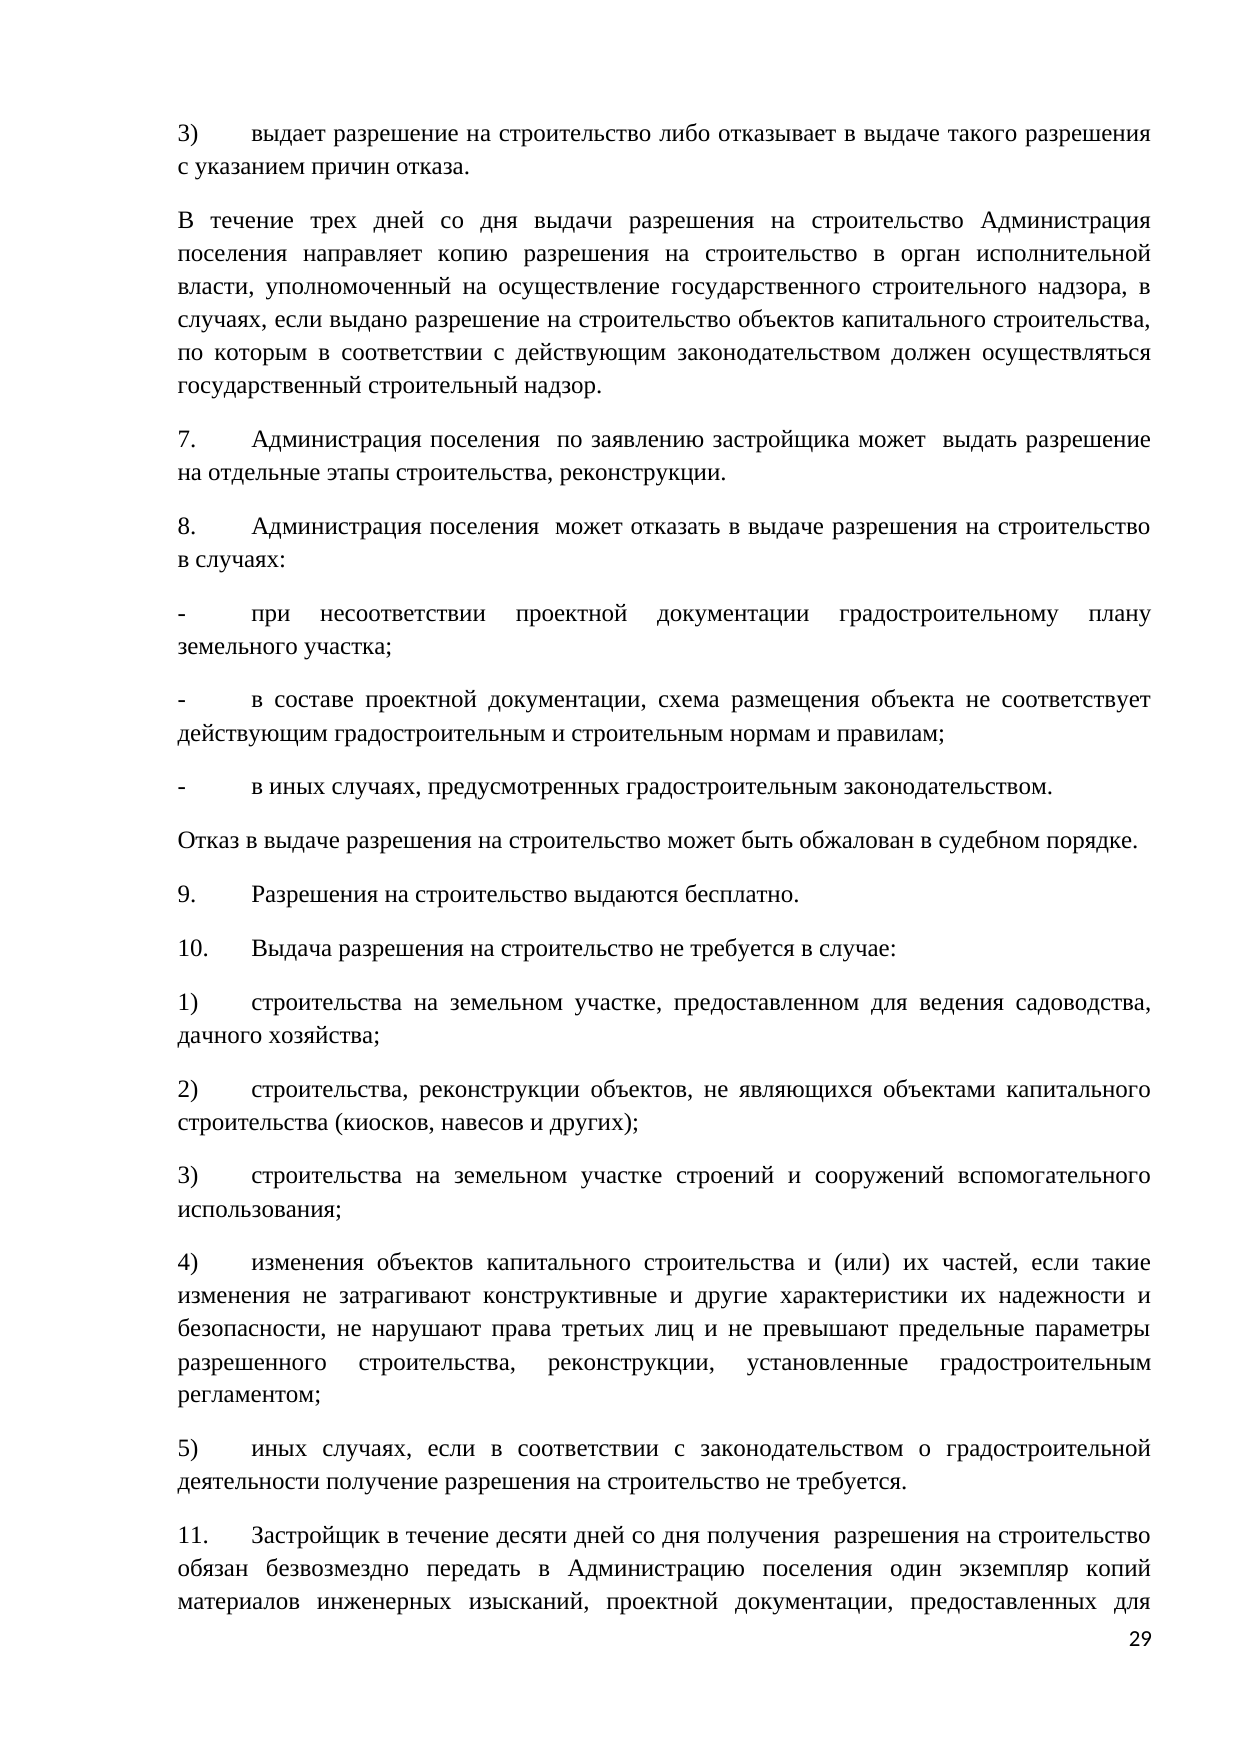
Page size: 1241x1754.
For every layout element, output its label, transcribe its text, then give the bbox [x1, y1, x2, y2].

text 7. Администрация поселения по заявлению застройщика может выдать разрешение на отдельные этапы строительства, реконструкции. [177, 424, 1152, 486]
text 2) строительства, реконструкции объектов, не являющихся объектами капитального строительства (киосков, навесов и других); [177, 1074, 1152, 1136]
text - при несоответствии проектной документации градостроительному плану земельного участка; [177, 598, 1152, 659]
text - в составе проектной документации, схема размещения объекта не соответствует действующим градостроительным и строительным нормам и правилам; [177, 684, 1152, 746]
text - в иных случаях, предусмотренных градостроительным законодательством. [177, 771, 1152, 800]
text 9. Разрешения на строительство выдаются бесплатно. [177, 879, 1152, 908]
text 8. Администрация поселения может отказать в выдаче разрешения на строительство в случаях: [177, 511, 1152, 573]
text Отказ в выдаче разрешения на строительство может быть обжалован в судебном порядке. [177, 825, 1152, 854]
text 10. Выдача разрешения на строительство не требуется в случае: [177, 933, 1152, 962]
text 3) строительства на земельном участке строений и сооружений вспомогательного использования; [177, 1161, 1152, 1222]
text 3) выдает разрешение на строительство либо отказывает в выдаче такого разрешения с указанием причин отказа. [177, 118, 1152, 180]
text 4) изменения объектов капитального строительства и (или) их частей, если такие изменения не затрагивают конструктивные и другие характеристики их надежности и безопасности, не нарушают права третьих лиц и не превышают предельные параметры разрешенного строительства, реконструкции, установленные градостроительным регламентом; [177, 1247, 1152, 1408]
text 1) строительства на земельном участке, предоставленном для ведения садоводства, дачного хозяйства; [177, 987, 1152, 1049]
text 5) иных случаях, если в соответствии с законодательством о градостроительной деятельности получение разрешения на строительство не требуется. [177, 1433, 1152, 1495]
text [177, 1520, 1152, 1615]
text В течение трех дней со дня выдачи разрешения на строительство Администрация поселения направляет копию разрешения на строительство в орган исполнительной власти, уполномоченный на осуществление государственного строительного надзора, в случаях, если выдано разрешение на строительство объектов капитального строительства, по которым в соответствии с действующим законодательством должен осуществляться государственный строительный надзор. [177, 205, 1152, 399]
